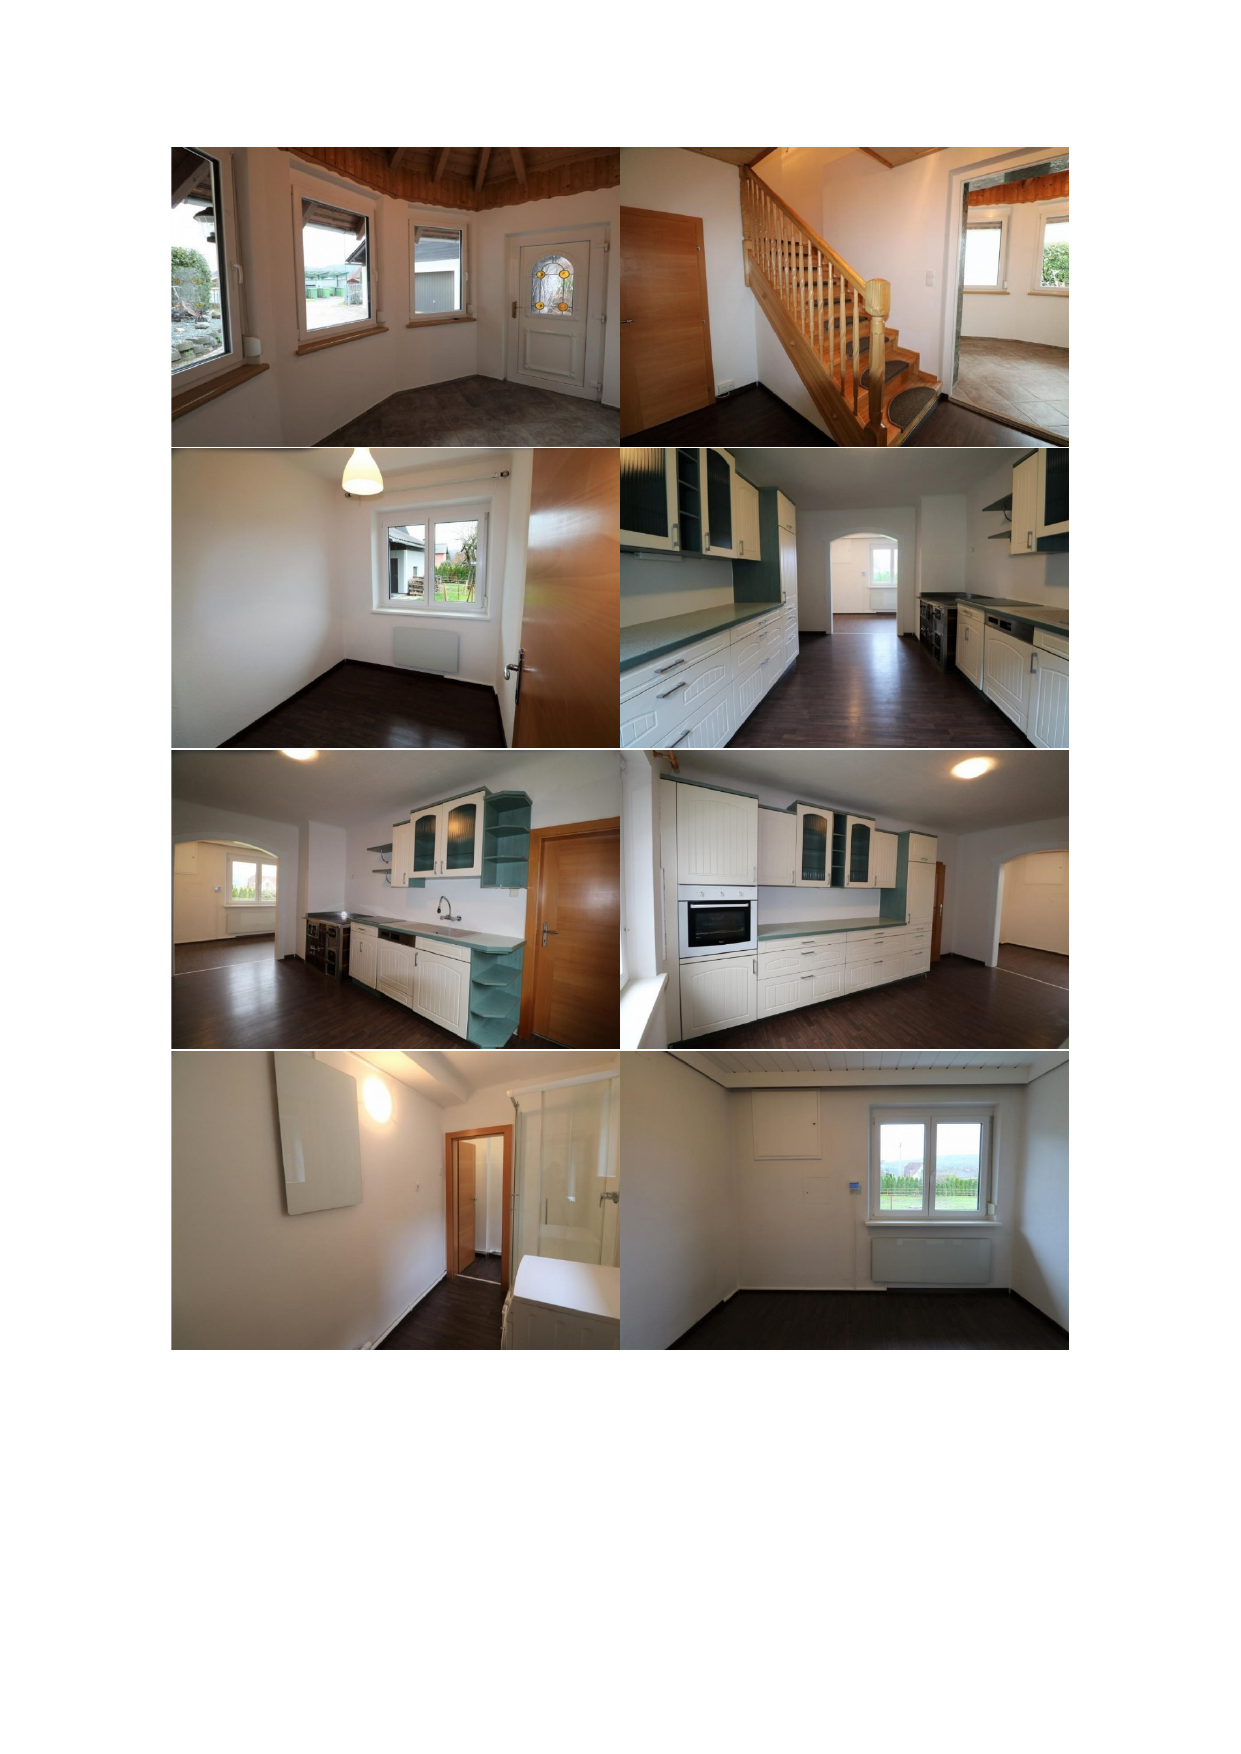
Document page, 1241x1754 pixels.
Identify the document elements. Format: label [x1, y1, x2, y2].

picture [171, 1051, 1069, 1350]
picture [171, 147, 1069, 447]
picture [171, 750, 1069, 1049]
picture [171, 448, 1069, 748]
